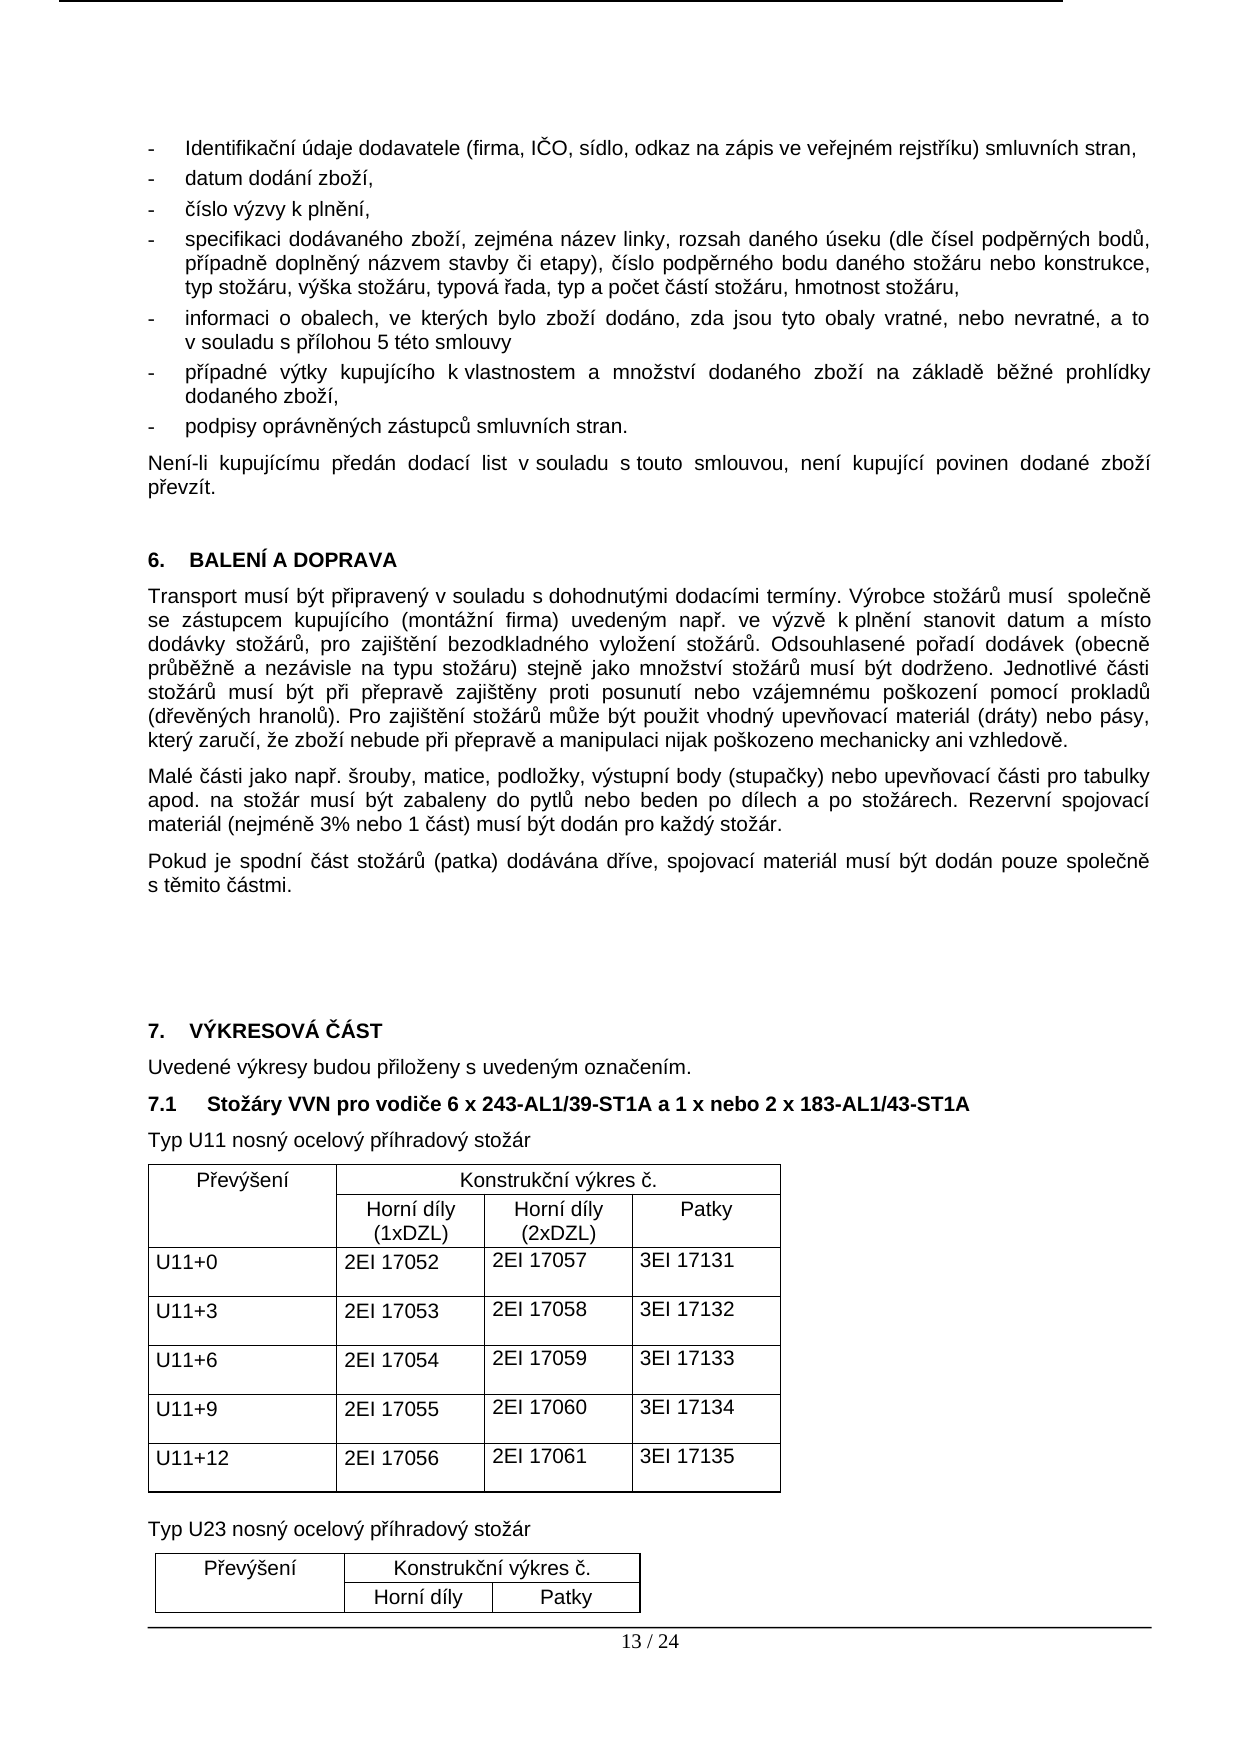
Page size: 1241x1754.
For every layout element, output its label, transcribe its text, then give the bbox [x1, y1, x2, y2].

list datum dodání zboží, [148, 166, 1152, 190]
list Identifikační údaje dodavatele (firma, IČO, sídlo, odkaz na zápis ve veřejném rejstříku) smluvních stran, [148, 136, 1152, 160]
table_cell U11+6 [149, 1346, 336, 1393]
table_cell Horní díly (2xDZL) [485, 1195, 632, 1247]
table_cell 3EI 17131 [633, 1248, 780, 1296]
list BALENÍ A DOPRAVA [148, 548, 1152, 572]
table_cell U11+9 [149, 1395, 336, 1442]
table_cell 2EI 17061 [485, 1444, 632, 1491]
list informaci o obalech, ve kterých bylo zboží dodáno, zda jsou tyto obaly vratné, nebo nevratné, a to v souladu s přílohou 5 této smlouvy [148, 305, 1152, 353]
table_cell 2EI 17059 [485, 1346, 632, 1393]
text Pokud je spodní část stožárů (patka) dodávána dříve, spojovací materiál musí být dodán pouze společně s těmito částmi. [148, 849, 1152, 897]
text Typ U23 nosný ocelový příhradový stožár [148, 1516, 1152, 1540]
table_cell U11+0 [149, 1248, 336, 1296]
text Transport musí být připravený v souladu s dohodnutými dodacími termíny. Výrobce stožárů musí společně se zástupcem kupujícího (montážní firma) uvedeným např. ve výzvě k plnění stanovit datum a místo dodávky stožárů, pro zajištění bezodkladného vyložení stožárů. Odsouhlasené pořadí dodávek (obecně průběžně a nezávisle na typu stožáru) stejně jako množství stožárů musí být dodrženo. Jednotlivé části stožárů musí být při přepravě zajištěny proti posunutí nebo vzájemnému poškození pomocí prokladů (dřevěných hranolů). Pro zajištění stožárů může být použit vhodný upevňovací materiál (dráty) nebo pásy, který zaručí, že zboží nebude při přepravě a manipulaci nijak poškozeno mechanicky ani vzhledově. [148, 584, 1152, 752]
list případné výtky kupujícího k vlastnostem a množství dodaného zboží na základě běžné prohlídky dodaného zboží, [148, 360, 1152, 408]
table_cell 3EI 17135 [633, 1444, 780, 1491]
table_header Převýšení [149, 1165, 336, 1247]
list podpisy oprávněných zástupců smluvních stran. [148, 414, 1152, 438]
text Není-li kupujícímu předán dodací list v souladu s touto smlouvou, není kupující povinen dodané zboží převzít. [148, 451, 1152, 499]
text Uvedené výkresy budou přiloženy s uvedeným označením. [148, 1055, 1152, 1079]
text Malé části jako např. šrouby, matice, podložky, výstupní body (stupačky) nebo upevňovací části pro tabulky apod. na stožár musí být zabaleny do pytlů nebo beden po dílech a po stožárech. Rezervní spojovací materiál (nejméně 3% nebo 1 část) musí být dodán pro každý stožár. [148, 764, 1152, 836]
table_cell 2EI 17057 [485, 1248, 632, 1296]
table_cell 2EI 17058 [485, 1297, 632, 1344]
table_cell U11+3 [149, 1297, 336, 1344]
list Stožáry VVN pro vodiče 6 x 243-AL1/39-ST1A a 1 x nebo 2 x 183-AL1/43-ST1A [148, 1091, 1152, 1115]
table_cell 2EI 17053 [337, 1297, 484, 1344]
table_cell 3EI 17132 [633, 1297, 780, 1344]
table_cell Patky [633, 1195, 780, 1247]
list VÝKRESOVÁ ČÁST [148, 1018, 1152, 1042]
table_cell 2EI 17054 [337, 1346, 484, 1393]
table_cell 2EI 17055 [337, 1395, 484, 1442]
table_header Převýšení [156, 1554, 344, 1612]
table_header Konstrukční výkres č. [337, 1165, 780, 1193]
text Typ U11 nosný ocelový příhradový stožár [148, 1128, 1152, 1152]
list číslo výzvy k plnění, [148, 197, 1152, 221]
table_cell Horní díly (1xDZL) [337, 1195, 484, 1247]
table_cell 3EI 17133 [633, 1346, 780, 1393]
table_cell Patky [493, 1583, 639, 1612]
table_cell U11+12 [149, 1444, 336, 1491]
table_cell 2EI 17060 [485, 1395, 632, 1442]
table_cell 3EI 17134 [633, 1395, 780, 1442]
table_cell Horní díly [345, 1583, 492, 1612]
list specifikaci dodávaného zboží, zejména název linky, rozsah daného úseku (dle čísel podpěrných bodů, případně doplněný názvem stavby či etapy), číslo podpěrného bodu daného stožáru nebo konstrukce, typ stožáru, výška stožáru, typová řada, typ a počet částí stožáru, hmotnost stožáru, [148, 227, 1152, 299]
table_cell 2EI 17052 [337, 1248, 484, 1296]
table_cell 2EI 17056 [337, 1444, 484, 1491]
table_header Konstrukční výkres č. [345, 1554, 639, 1582]
